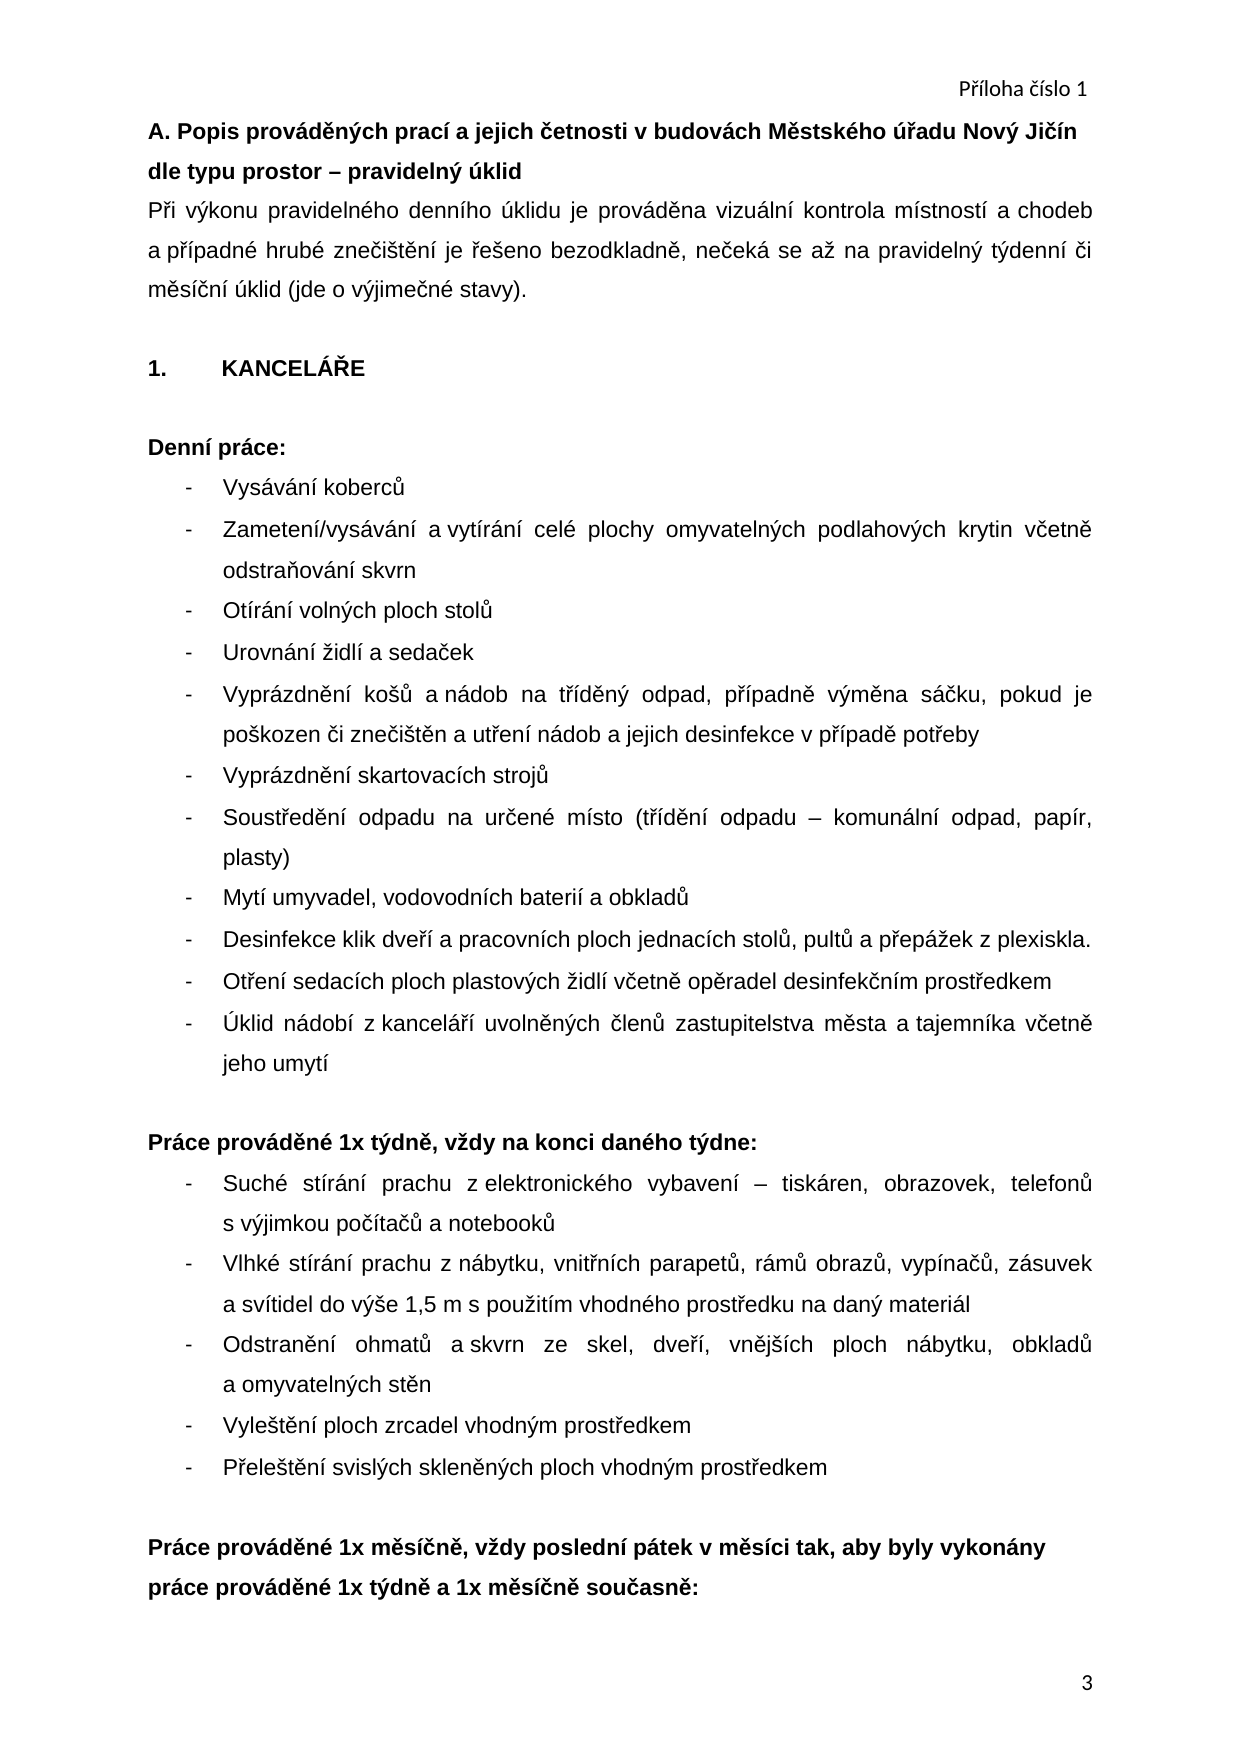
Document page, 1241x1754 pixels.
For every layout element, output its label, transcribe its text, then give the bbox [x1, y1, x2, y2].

list Urovnání židlí a sedaček [185, 638, 1093, 666]
list Soustředění odpadu na určené místo (třídění odpadu – komunální odpad, papír, plasty) [185, 803, 1093, 870]
list Otírání volných ploch stolů [185, 596, 1093, 624]
text A. Popis prováděných prací a jejich četnosti v budovách Městského úřadu Nový Jičín dle typu prostor – pravidelný úklid [148, 118, 1093, 184]
text Práce prováděné 1x týdně, vždy na konci daného týdne: [148, 1129, 1093, 1156]
list Otření sedacích ploch plastových židlí včetně opěradel desinfekčním prostředkem [185, 967, 1093, 995]
text Práce prováděné 1x měsíčně, vždy poslední pátek v měsíci tak, aby byly vykonány práce prováděné 1x týdně a 1x měsíčně současně: [148, 1534, 1093, 1600]
text Při výkonu pravidelného denního úklidu je prováděna vizuální kontrola místností a chodeb a případné hrubé znečištění je řešeno bezodkladně, nečeká se až na pravidelný týdenní či měsíční úklid (jde o výjimečné stavy). [148, 197, 1093, 302]
list KANCELÁŘE [148, 355, 1093, 381]
list Vyleštění ploch zrcadel vhodným prostředkem [185, 1411, 1093, 1439]
list Vyprázdnění košů a nádob na tříděný odpad, případně výměna sáčku, pokud je poškozen či znečištěn a utření nádob a jejich desinfekce v případě potřeby [185, 680, 1093, 748]
list Suché stírání prachu z elektronického vybavení – tiskáren, obrazovek, telefonů s výjimkou počítačů a notebooků [185, 1169, 1093, 1236]
list Úklid nádobí z kanceláří uvolněných členů zastupitelstva města a tajemníka včetně jeho umytí [185, 1009, 1093, 1077]
list Zametení/vysávání a vytírání celé plochy omyvatelných podlahových krytin včetně odstraňování skvrn [185, 516, 1093, 583]
list Vlhké stírání prachu z nábytku, vnitřních parapetů, rámů obrazů, vypínačů, zásuvek a svítidel do výše 1,5 m s použitím vhodného prostředku na daný materiál [185, 1249, 1093, 1317]
text Denní práce: [148, 434, 1093, 460]
list Desinfekce klik dveří a pracovních ploch jednacích stolů, pultů a přepážek z plexiskla. [185, 925, 1093, 953]
list Vysávání koberců [185, 473, 1093, 502]
list Mytí umyvadel, vodovodních baterií a obkladů [185, 883, 1093, 911]
list Vyprázdnění skartovacích strojů [185, 761, 1093, 789]
list Odstranění ohmatů a skvrn ze skel, dveří, vnějších ploch nábytku, obkladů a omyvatelných stěn [185, 1330, 1093, 1398]
list Přeleštění svislých skleněných ploch vhodným prostředkem [185, 1453, 1093, 1481]
